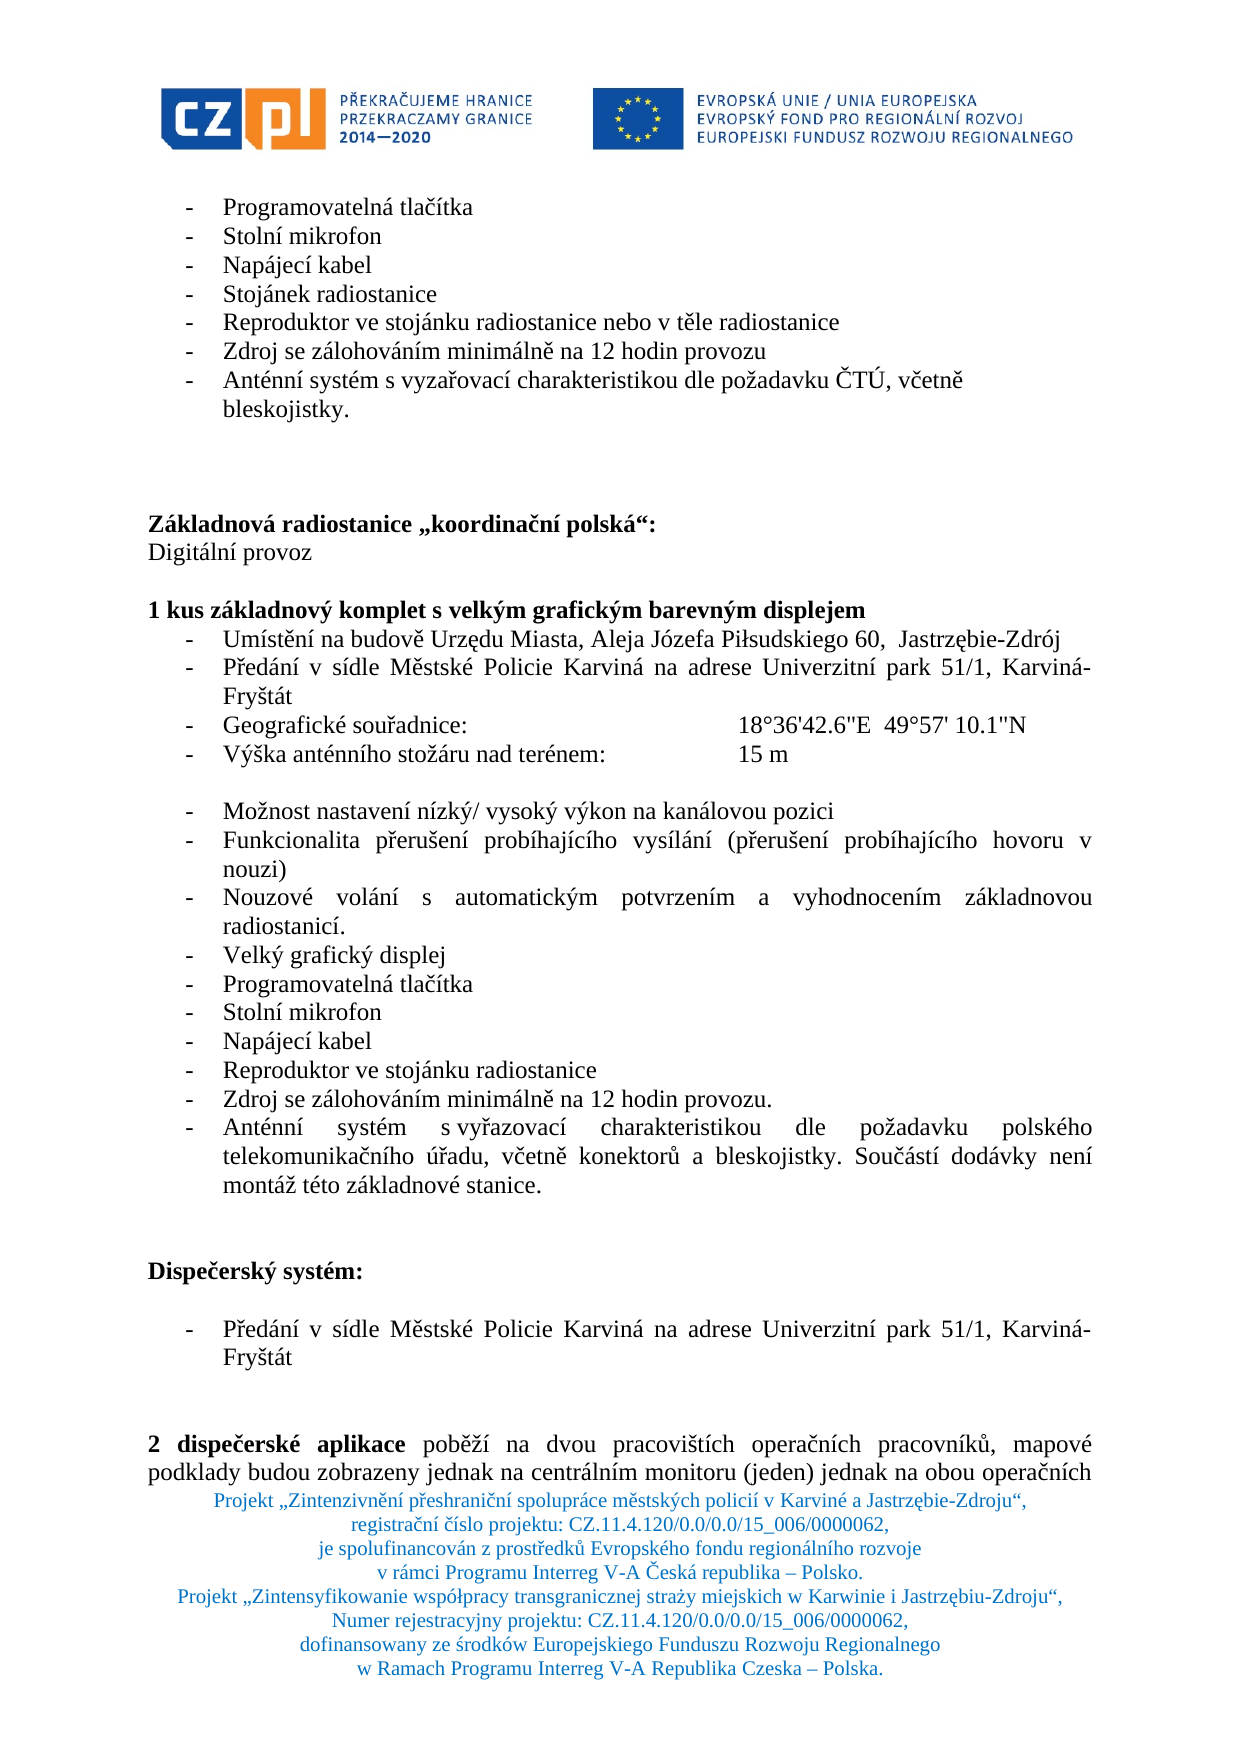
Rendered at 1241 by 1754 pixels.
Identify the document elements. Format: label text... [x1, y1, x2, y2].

list Umístění na budově Urzędu Miasta, Aleja Józefa Piłsudskiego 60, Jastrzębie-Zdrój [185, 624, 1093, 652]
list Reproduktor ve stojánku radiostanice nebo v těle radiostanice [185, 307, 1093, 336]
list Stolní mikrofon [185, 221, 1093, 250]
list Napájecí kabel [185, 1026, 1093, 1055]
list Napájecí kabel [185, 250, 1093, 279]
list Stolní mikrofon [185, 997, 1093, 1026]
list Předání v sídle Městské Policie Karviná na adrese Univerzitní park 51/1, Karviná-Fryštát [185, 1314, 1093, 1371]
text Dispečerský systém: [148, 1256, 1093, 1285]
list Výška anténního stožáru nad terénem: 15 m [185, 739, 1093, 767]
list Programovatelná tlačítka [185, 969, 1093, 997]
list Anténní systém s vyzařovací charakteristikou dle požadavku ČTÚ, včetně bleskojistky. [185, 365, 1093, 422]
list Zdroj se zálohováním minimálně na 12 hodin provozu. [185, 1084, 1093, 1112]
list Anténní systém s vyřazovací charakteristikou dle požadavku polského telekomunikačního úřadu, včetně konektorů a bleskojistky. Součástí dodávky není montáž této základnové stanice. [185, 1112, 1093, 1199]
text 1 kus základnový komplet s velkým grafickým barevným displejem [148, 595, 1093, 624]
list Funkcionalita přerušení probíhajícího vysílání (přerušení probíhajícího hovoru v nouzi) [185, 825, 1093, 882]
list Zdroj se zálohováním minimálně na 12 hodin provozu [185, 336, 1093, 365]
text Základnová radiostanice „koordinační polská“: [148, 509, 1093, 537]
list Předání v sídle Městské Policie Karviná na adrese Univerzitní park 51/1, Karviná-Fryštát [185, 652, 1093, 710]
list Možnost nastavení nízký/ vysoký výkon na kanálovou pozici [185, 796, 1093, 825]
list Nouzové volání s automatickým potvrzením a vyhodnocením základnovou radiostanicí. [185, 882, 1093, 940]
text Digitální provoz [148, 537, 1093, 566]
list Geografické souřadnice: 18°36'42.6"E 49°57' 10.1"N [185, 710, 1093, 739]
list Programovatelná tlačítka [185, 192, 1093, 221]
picture [147, 73, 1088, 164]
list Stojánek radiostanice [185, 279, 1093, 307]
list Reproduktor ve stojánku radiostanice [185, 1055, 1093, 1084]
list Velký grafický displej [185, 940, 1093, 969]
